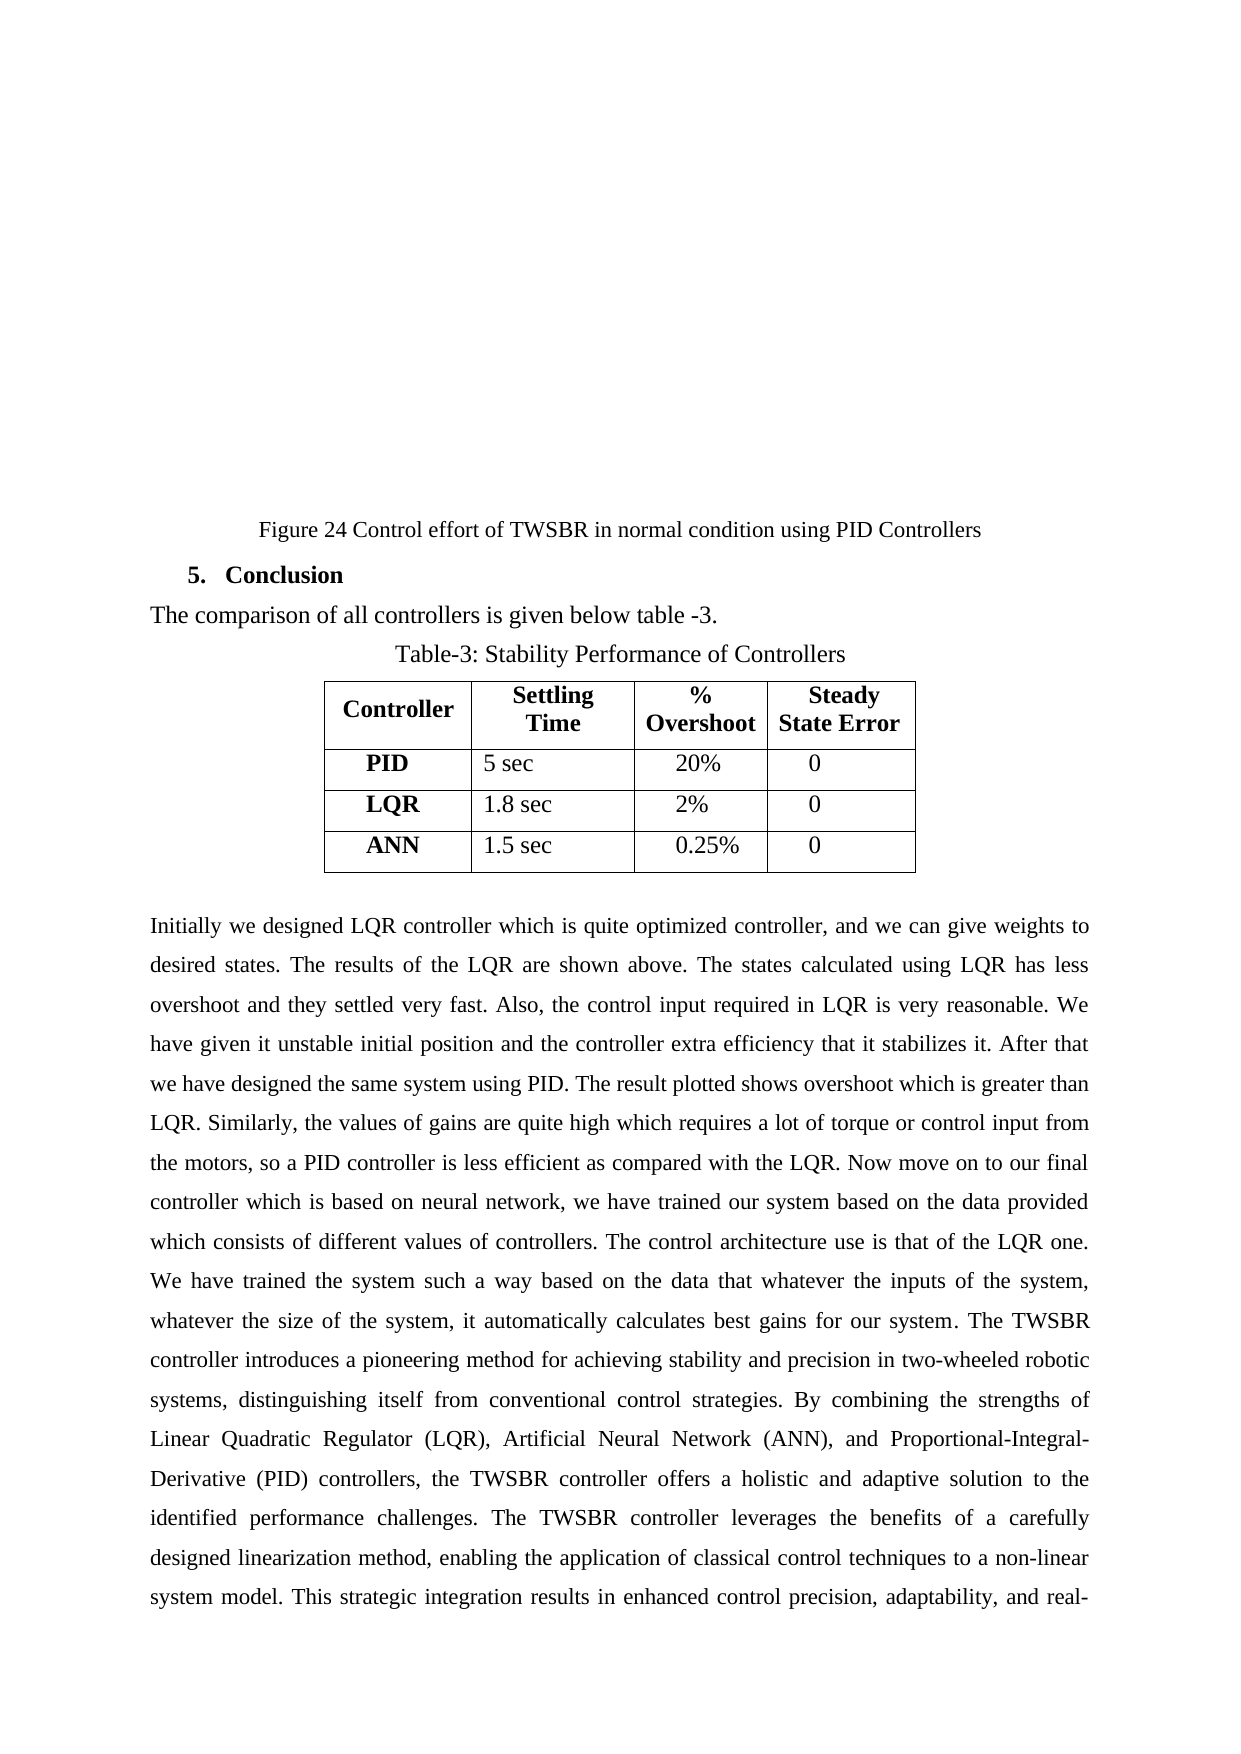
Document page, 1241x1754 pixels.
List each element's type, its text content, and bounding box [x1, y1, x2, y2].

table_cell 1.5 sec [472, 832, 634, 872]
list Conclusion [187, 561, 1090, 589]
table_cell 2% [635, 791, 767, 831]
table_header Steady State Error [768, 682, 915, 749]
table_cell 0 [768, 832, 915, 872]
table_cell PID [325, 750, 471, 790]
table_cell ANN [325, 832, 471, 872]
table_cell 1.8 sec [472, 791, 634, 831]
table_cell LQR [325, 791, 471, 831]
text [150, 912, 1090, 1609]
table_header % Overshoot [635, 682, 767, 749]
table_cell 0.25% [635, 832, 767, 872]
text The comparison of all controllers is given below table -3. [150, 601, 1090, 628]
table_header Settling Time [472, 682, 634, 749]
text Table-3: Stability Performance of Controllers [150, 641, 1090, 668]
table_cell 0 [768, 750, 915, 790]
table_cell 20% [635, 750, 767, 790]
table_cell 0 [768, 791, 915, 831]
table_header Controller [325, 682, 471, 749]
text Figure 24 Control effort of TWSBR in normal condition using PID Controllers [150, 516, 1090, 543]
table_cell 5 sec [472, 750, 634, 790]
